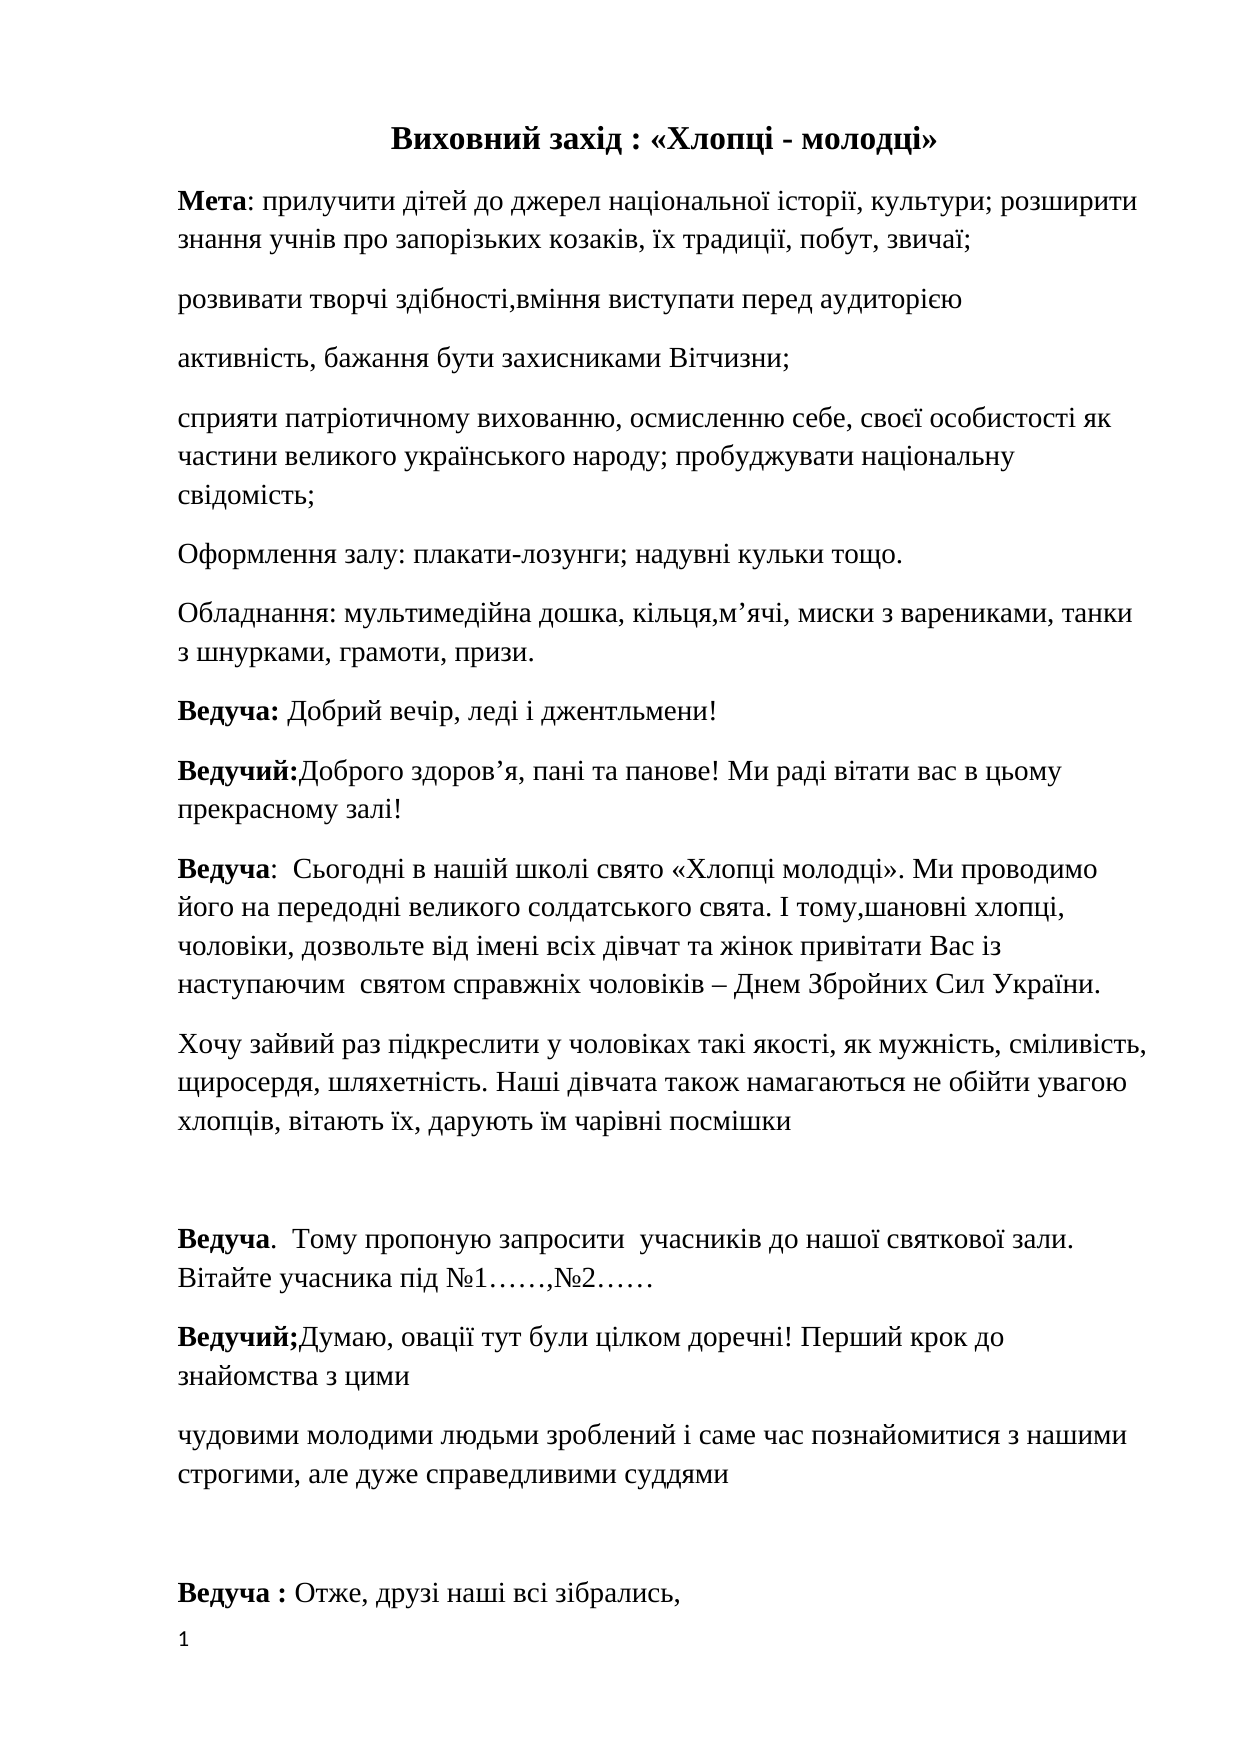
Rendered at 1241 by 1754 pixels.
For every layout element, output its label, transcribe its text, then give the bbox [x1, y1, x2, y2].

text Ведуча. Тому пропоную запросити учасників до нашої святкової зали. Вітайте учасника під №1……,№2…… [177, 1222, 1152, 1294]
text Хочу зайвий раз підкреслити у чоловіках такі якості, як мужність, сміливість, щиросердя, шляхетність. Наші дівчата також намагаються не обійти увагою хлопців, вітають їх, дарують їм чарівні посмішки [177, 1026, 1152, 1136]
text Виховний захід : «Хлопці - молодці» [177, 118, 1152, 156]
text Обладнання: мультимедійна дошка, кільця,м’ячі, миски з варениками, танки з шнурками, грамоти, призи. [177, 596, 1152, 668]
text Ведучий;Думаю, овації тут були цілком доречні! Перший крок до знайомства з цими [177, 1319, 1152, 1392]
text активність, бажання бути захисниками Вітчизни; [177, 340, 1152, 374]
text чудовими молодими людьми зроблений і саме час познайомитися з нашими строгими, але дуже справедливими суддями [177, 1417, 1152, 1489]
text сприяти патріотичному вихованню, осмисленню себе, своєї особистості як частини великого українського народу; пробуджувати національну свідомість; [177, 400, 1152, 510]
text Ведучий:Доброго здоров’я, пані та панове! Ми раді вітати вас в цьому прекрасному залі! [177, 753, 1152, 825]
text Ведуча: Добрий вечір, леді і джентльмени! [177, 693, 1152, 727]
text розвивати творчі здібності,вміння виступати перед аудиторією [177, 281, 1152, 314]
text Мета: прилучити дітей до джерел національної icтopiї, культури; розширити знання учнів про запорізьких козаків, їх традиції, побут, звичаї; [177, 183, 1152, 255]
text Оформлення залу: плакати-лозунги; надувні кульки тощо. [177, 536, 1152, 570]
text Ведуча: Сьогодні в нашій школі свято «Хлопці молодці». Ми проводимо його на передодні великого солдатського свята. І тому,шановні хлопці, чоловіки, дозвольте від імені всіх дівчат та жінок привітати Вас із наступаючим святом справжніх чоловіків – Днем Збройних Сил України. [177, 851, 1152, 1000]
text Ведуча : Отже, друзі наші всі зібрались, [177, 1575, 1152, 1608]
